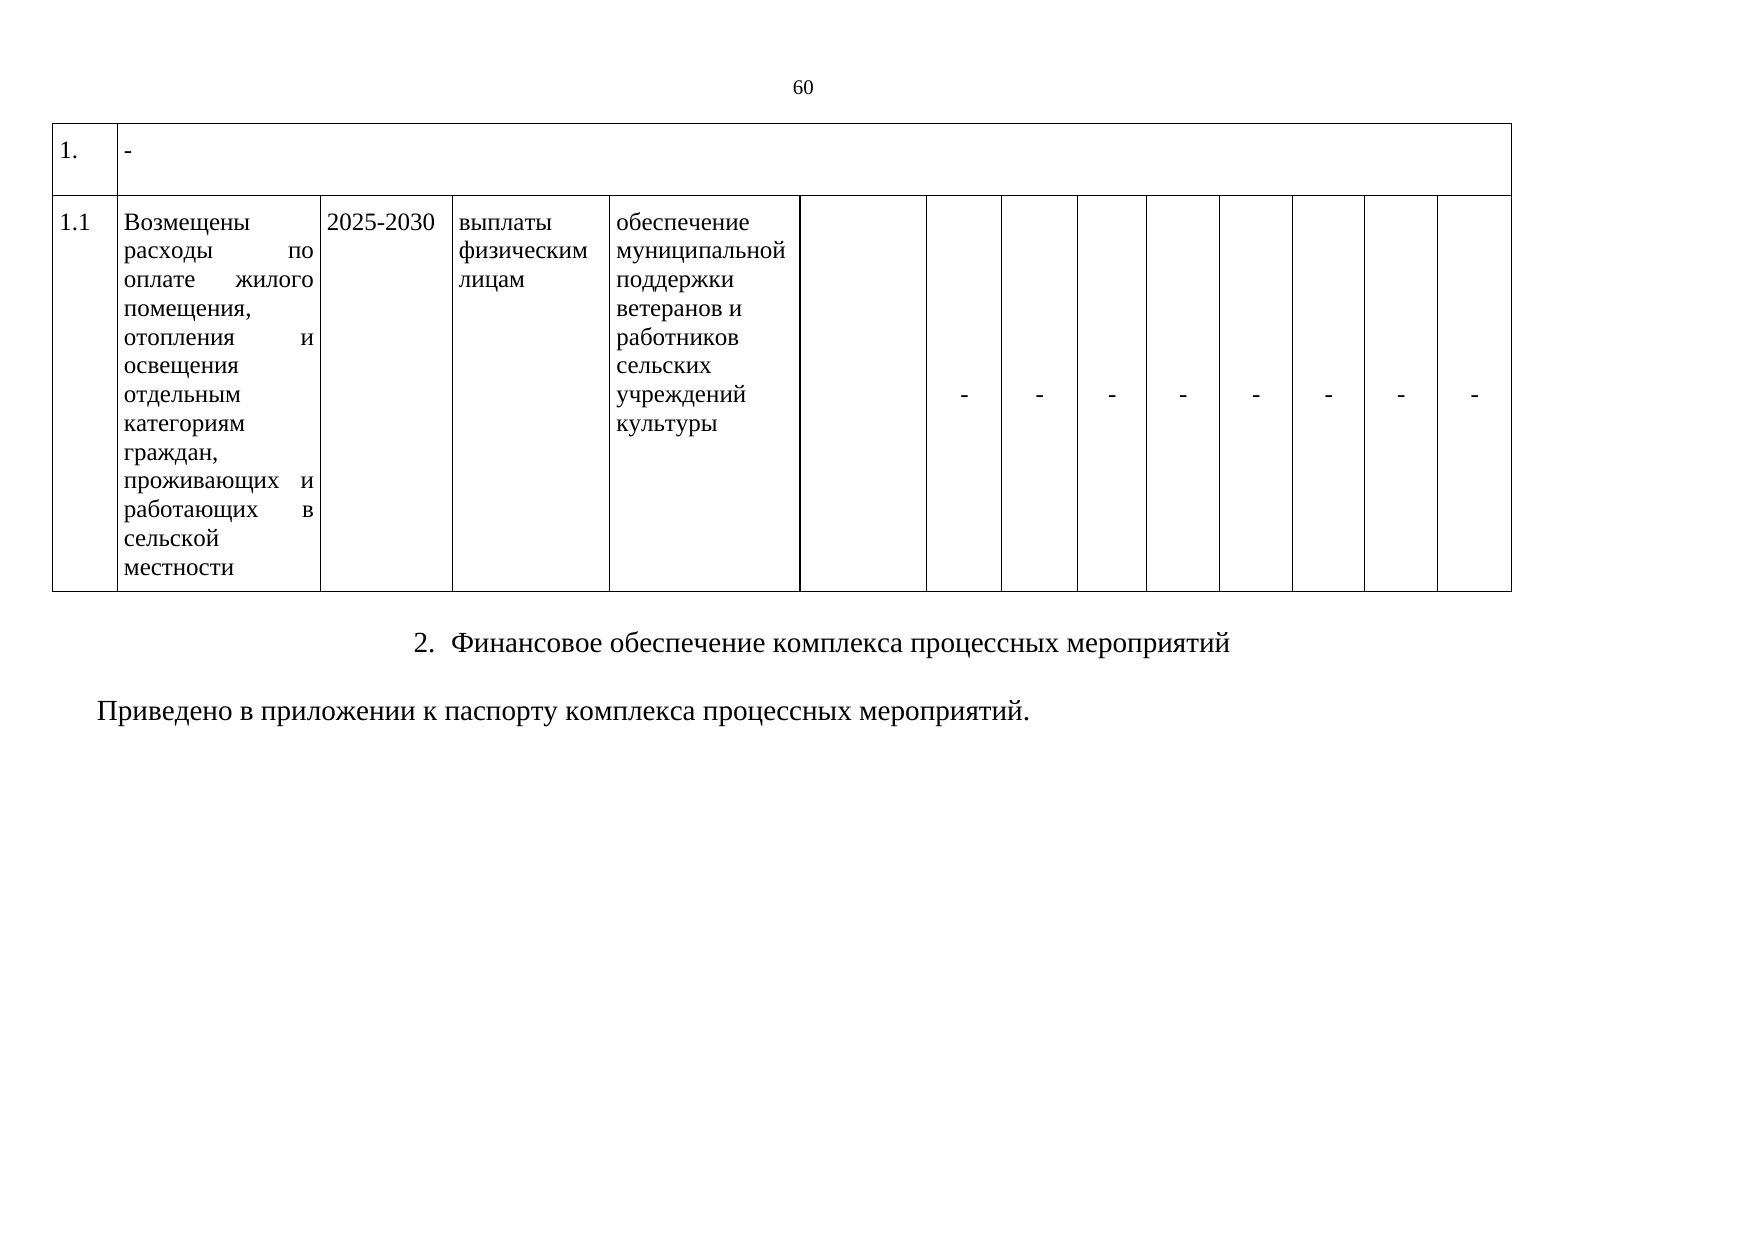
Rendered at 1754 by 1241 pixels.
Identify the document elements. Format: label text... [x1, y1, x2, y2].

list Финансовое обеспечение комплекса процессных мероприятий [97, 626, 1547, 659]
table_cell Возмещены расходы по оплате жилого помещения, отопления и освещения отдельным категориям граждан, проживающих и работающих в сельской местности [118, 196, 320, 591]
table_cell - [118, 124, 1511, 195]
table_cell - [1078, 196, 1146, 591]
table_cell 1. [53, 124, 117, 195]
text Приведено в приложении к паспорту комплекса процессных мероприятий. [97, 693, 1547, 726]
table_cell - [1220, 196, 1292, 591]
table_cell 1.1 [53, 196, 117, 591]
table_cell - [1147, 196, 1219, 591]
table_cell 2025-2030 [321, 196, 452, 591]
table_cell - [1365, 196, 1437, 591]
table_cell - [1438, 196, 1511, 591]
table_cell - [927, 196, 1001, 591]
table_cell [801, 196, 926, 591]
table_cell выплаты физическим лицам [453, 196, 609, 591]
table_cell обеспечение муниципальной поддержки ветеранов и работников сельских учреждений культуры [610, 196, 799, 591]
table_cell - [1293, 196, 1364, 591]
table_cell - [1002, 196, 1077, 591]
